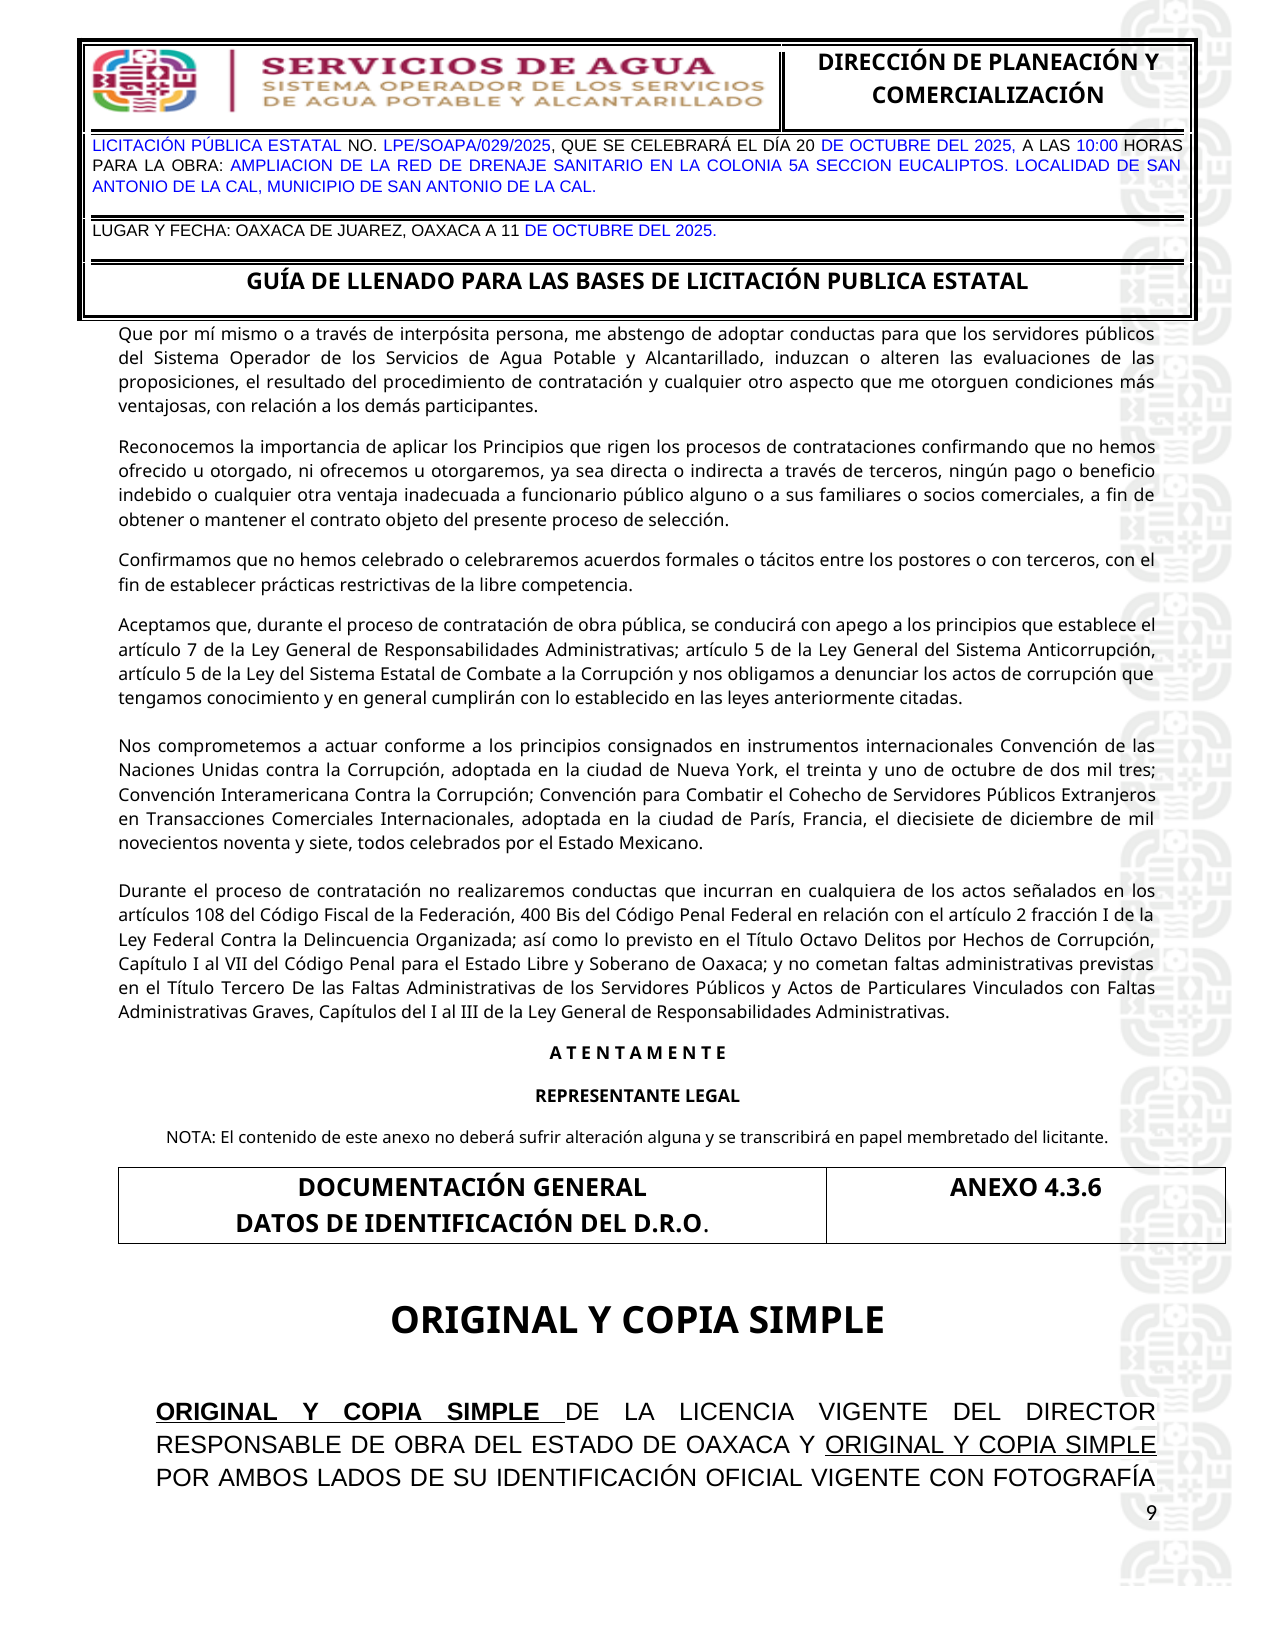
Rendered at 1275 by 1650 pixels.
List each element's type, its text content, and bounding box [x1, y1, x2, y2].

text Reconocemos la importancia de aplicar los Principios que rigen los procesos de contrataciones confirmando que no hemos ofrecido u otorgado, ni ofrecemos u otorgaremos, ya sea directa o indirecta a través de terceros, ningún pago o beneficio indebido o cualquier otra ventaja inadecuada a funcionario público alguno o a sus familiares o socios comerciales, a fin de obtener o mantener el contrato objeto del presente proceso de selección. [118, 434, 1157, 531]
text Que por mí mismo o a través de interpósita persona, me abstengo de adoptar conductas para que los servidores públicos del Sistema Operador de los Servicios de Agua Potable y Alcantarillado, induzcan o alteren las evaluaciones de las proposiciones, el resultado del procedimiento de contratación y cualquier otro aspecto que me otorguen condiciones más ventajosas, con relación a los demás participantes. [118, 265, 1157, 315]
picture [88, 46, 773, 123]
table_header DOCUMENTACIÓN GENERAL DATOS DE IDENTIFICACIÓN DEL D.R.O. [119, 1168, 826, 1242]
picture [1106, 56, 1114, 67]
text A T E N T A M E N T E [118, 1040, 1157, 1064]
text Durante el proceso de contratación no realizaremos conductas que incurran en cualquiera de los actos señalados en los artículos 108 del Código Fiscal de la Federación, 400 Bis del Código Penal Federal en relación con el artículo 2 fracción I de la Ley Federal Contra la Delincuencia Organizada; así como lo previsto en el Título Octavo Delitos por Hechos de Corrupción, Capítulo I al VII del Código Penal para el Estado Libre y Soberano de Oaxaca; y no cometan faltas administrativas previstas en el Título Tercero De las Faltas Administrativas de los Servidores Públicos y Actos de Particulares Vinculados con Faltas Administrativas Graves, Capítulos del I al III de la Ley General de Responsabilidades Administrativas. [118, 879, 1157, 1024]
text Confirmamos que no hemos celebrado o celebraremos acuerdos formales o tácitos entre los postores o con terceros, con el fin de establecer prácticas restrictivas de la libre competencia. [118, 548, 1157, 596]
text Que por mí mismo o a través de interpósita persona, me abstengo de adoptar conductas para que los servidores públicos del Sistema Operador de los Servicios de Agua Potable y Alcantarillado, induzcan o alteren las evaluaciones de las proposiciones, el resultado del procedimiento de contratación y cualquier otro aspecto que me otorguen condiciones más ventajosas, con relación a los demás participantes. [118, 154, 1157, 215]
table_header ANEXO 4.3.6 [827, 1168, 1225, 1242]
text ORIGINAL Y COPIA SIMPLE [118, 1293, 1157, 1344]
text Aceptamos que, durante el proceso de contratación de obra pública, se conducirá con apego a los principios que establece el artículo 7 de la Ley General de Responsabilidades Administrativas; artículo 5 de la Ley General del Sistema Anticorrupción, artículo 5 de la Ley del Sistema Estatal de Combate a la Corrupción y nos obligamos a denunciar los actos de corrupción que tengamos conocimiento y en general cumplirán con lo establecido en las leyes anteriormente citadas. [118, 613, 1157, 709]
picture [1105, 42, 1194, 320]
text NOTA: El contenido de este anexo no deberá sufrir alteración alguna y se transcribirá en papel membretado del licitante. [118, 1126, 1157, 1148]
text REPRESENTANTE LEGAL [118, 1083, 1157, 1107]
picture [1105, 0, 1235, 1586]
text Nos comprometemos a actuar conforme a los principios consignados en instrumentos internacionales Convención de las Naciones Unidas contra la Corrupción, adoptada en la ciudad de Nueva York, el treinta y uno de octubre de dos mil tres; Convención Interamericana Contra la Corrupción; Convención para Combatir el Cohecho de Servidores Públicos Extranjeros en Transacciones Comerciales Internacionales, adoptada en la ciudad de París, Francia, el diecisiete de diciembre de mil novecientos noventa y siete, todos celebrados por el Estado Mexicano. [118, 734, 1157, 854]
text Que por mí mismo o a través de interpósita persona, me abstengo de adoptar conductas para que los servidores públicos del Sistema Operador de los Servicios de Agua Potable y Alcantarillado, induzcan o alteren las evaluaciones de las proposiciones, el resultado del procedimiento de contratación y cualquier otro aspecto que me otorguen condiciones más ventajosas, con relación a los demás participantes. [118, 321, 1157, 418]
text Que por mí mismo o a través de interpósita persona, me abstengo de adoptar conductas para que los servidores públicos del Sistema Operador de los Servicios de Agua Potable y Alcantarillado, induzcan o alteren las evaluaciones de las proposiciones, el resultado del procedimiento de contratación y cualquier otro aspecto que me otorguen condiciones más ventajosas, con relación a los demás participantes. [118, 221, 1157, 259]
